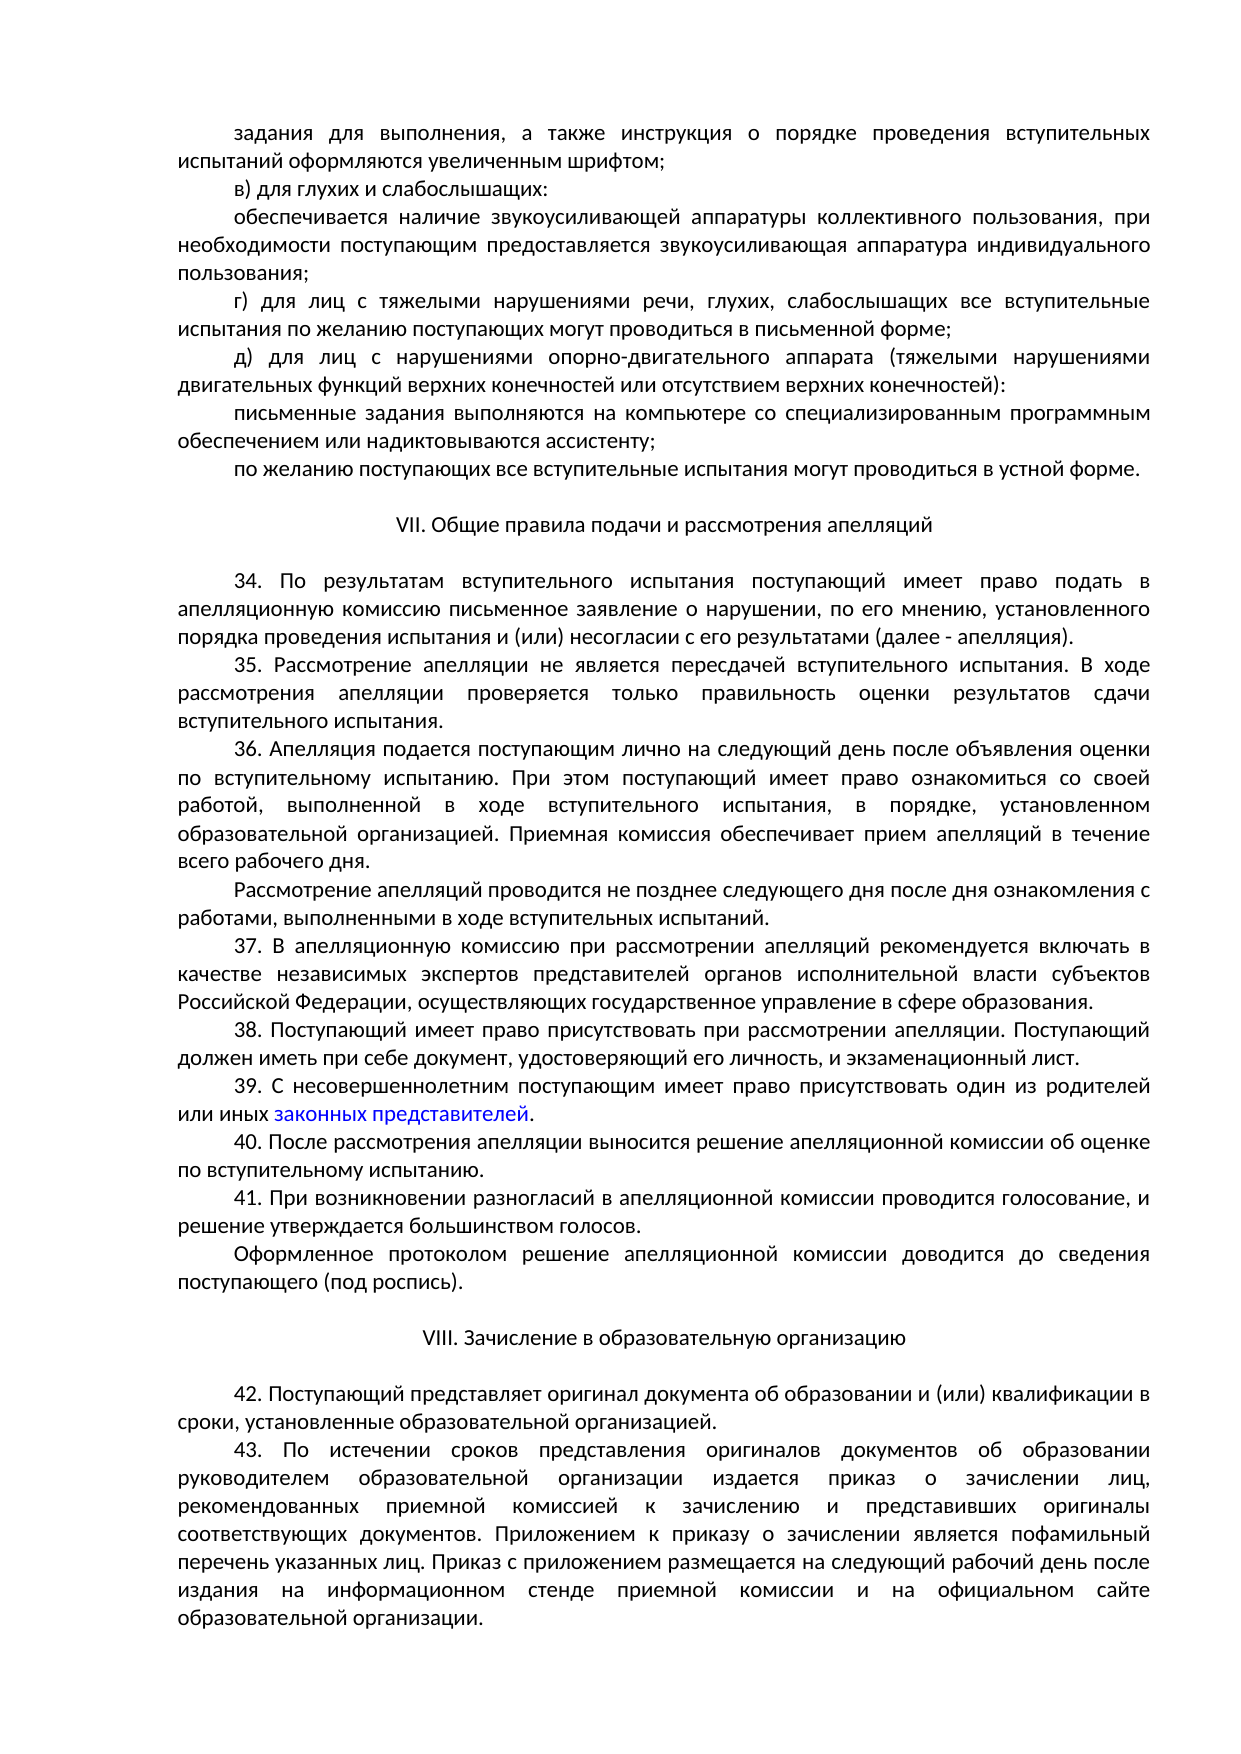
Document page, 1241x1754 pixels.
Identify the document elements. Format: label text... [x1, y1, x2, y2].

text письменные задания выполняются на компьютере со специализированным программным обеспечением или надиктовываются ассистенту; [177, 398, 1152, 454]
text 34. По результатам вступительного испытания поступающий имеет право подать в апелляционную комиссию письменное заявление о нарушении, по его мнению, установленного порядка проведения испытания и (или) несогласии с его результатами (далее - апелляция). [177, 566, 1152, 651]
text VIII. Зачисление в образовательную организацию [177, 1323, 1152, 1351]
text по желанию поступающих все вступительные испытания могут проводиться в устной форме. [177, 454, 1152, 482]
text VII. Общие правила подачи и рассмотрения апелляций [177, 510, 1152, 538]
text в) для глухих и слабослышащих: [177, 174, 1152, 202]
text 41. При возникновении разногласий в апелляционной комиссии проводится голосование, и решение утверждается большинством голосов. [177, 1183, 1152, 1239]
text 36. Апелляция подается поступающим лично на следующий день после объявления оценки по вступительному испытанию. При этом поступающий имеет право ознакомиться со своей работой, выполненной в ходе вступительного испытания, в порядке, установленном образовательной организацией. Приемная комиссия обеспечивает прием апелляций в течение всего рабочего дня. [177, 734, 1152, 875]
text 43. По истечении сроков представления оригиналов документов об образовании руководителем образовательной организации издается приказ о зачислении лиц, рекомендованных приемной комиссией к зачислению и представивших оригиналы соответствующих документов. Приложением к приказу о зачислении является пофамильный перечень указанных лиц. Приказ с приложением размещается на следующий рабочий день после издания на информационном стенде приемной комиссии и на официальном сайте образовательной организации. [177, 1435, 1152, 1631]
text задания для выполнения, а также инструкция о порядке проведения вступительных испытаний оформляются увеличенным шрифтом; [177, 118, 1152, 174]
text Рассмотрение апелляций проводится не позднее следующего дня после дня ознакомления с работами, выполненными в ходе вступительных испытаний. [177, 875, 1152, 931]
text Оформленное протоколом решение апелляционной комиссии доводится до сведения поступающего (под роспись). [177, 1239, 1152, 1295]
text 40. После рассмотрения апелляции выносится решение апелляционной комиссии об оценке по вступительному испытанию. [177, 1127, 1152, 1183]
text 42. Поступающий представляет оригинал документа об образовании и (или) квалификации в сроки, установленные образовательной организацией. [177, 1379, 1152, 1435]
text 39. С несовершеннолетним поступающим имеет право присутствовать один из родителей или иных законных представителей. [177, 1071, 1152, 1127]
text 35. Рассмотрение апелляции не является пересдачей вступительного испытания. В ходе рассмотрения апелляции проверяется только правильность оценки результатов сдачи вступительного испытания. [177, 651, 1152, 734]
text г) для лиц с тяжелыми нарушениями речи, глухих, слабослышащих все вступительные испытания по желанию поступающих могут проводиться в письменной форме; [177, 286, 1152, 342]
text 37. В апелляционную комиссию при рассмотрении апелляций рекомендуется включать в качестве независимых экспертов представителей органов исполнительной власти субъектов Российской Федерации, осуществляющих государственное управление в сфере образования. [177, 931, 1152, 1015]
text обеспечивается наличие звукоусиливающей аппаратуры коллективного пользования, при необходимости поступающим предоставляется звукоусиливающая аппаратура индивидуального пользования; [177, 202, 1152, 286]
text 38. Поступающий имеет право присутствовать при рассмотрении апелляции. Поступающий должен иметь при себе документ, удостоверяющий его личность, и экзаменационный лист. [177, 1015, 1152, 1071]
text д) для лиц с нарушениями опорно-двигательного аппарата (тяжелыми нарушениями двигательных функций верхних конечностей или отсутствием верхних конечностей): [177, 342, 1152, 398]
